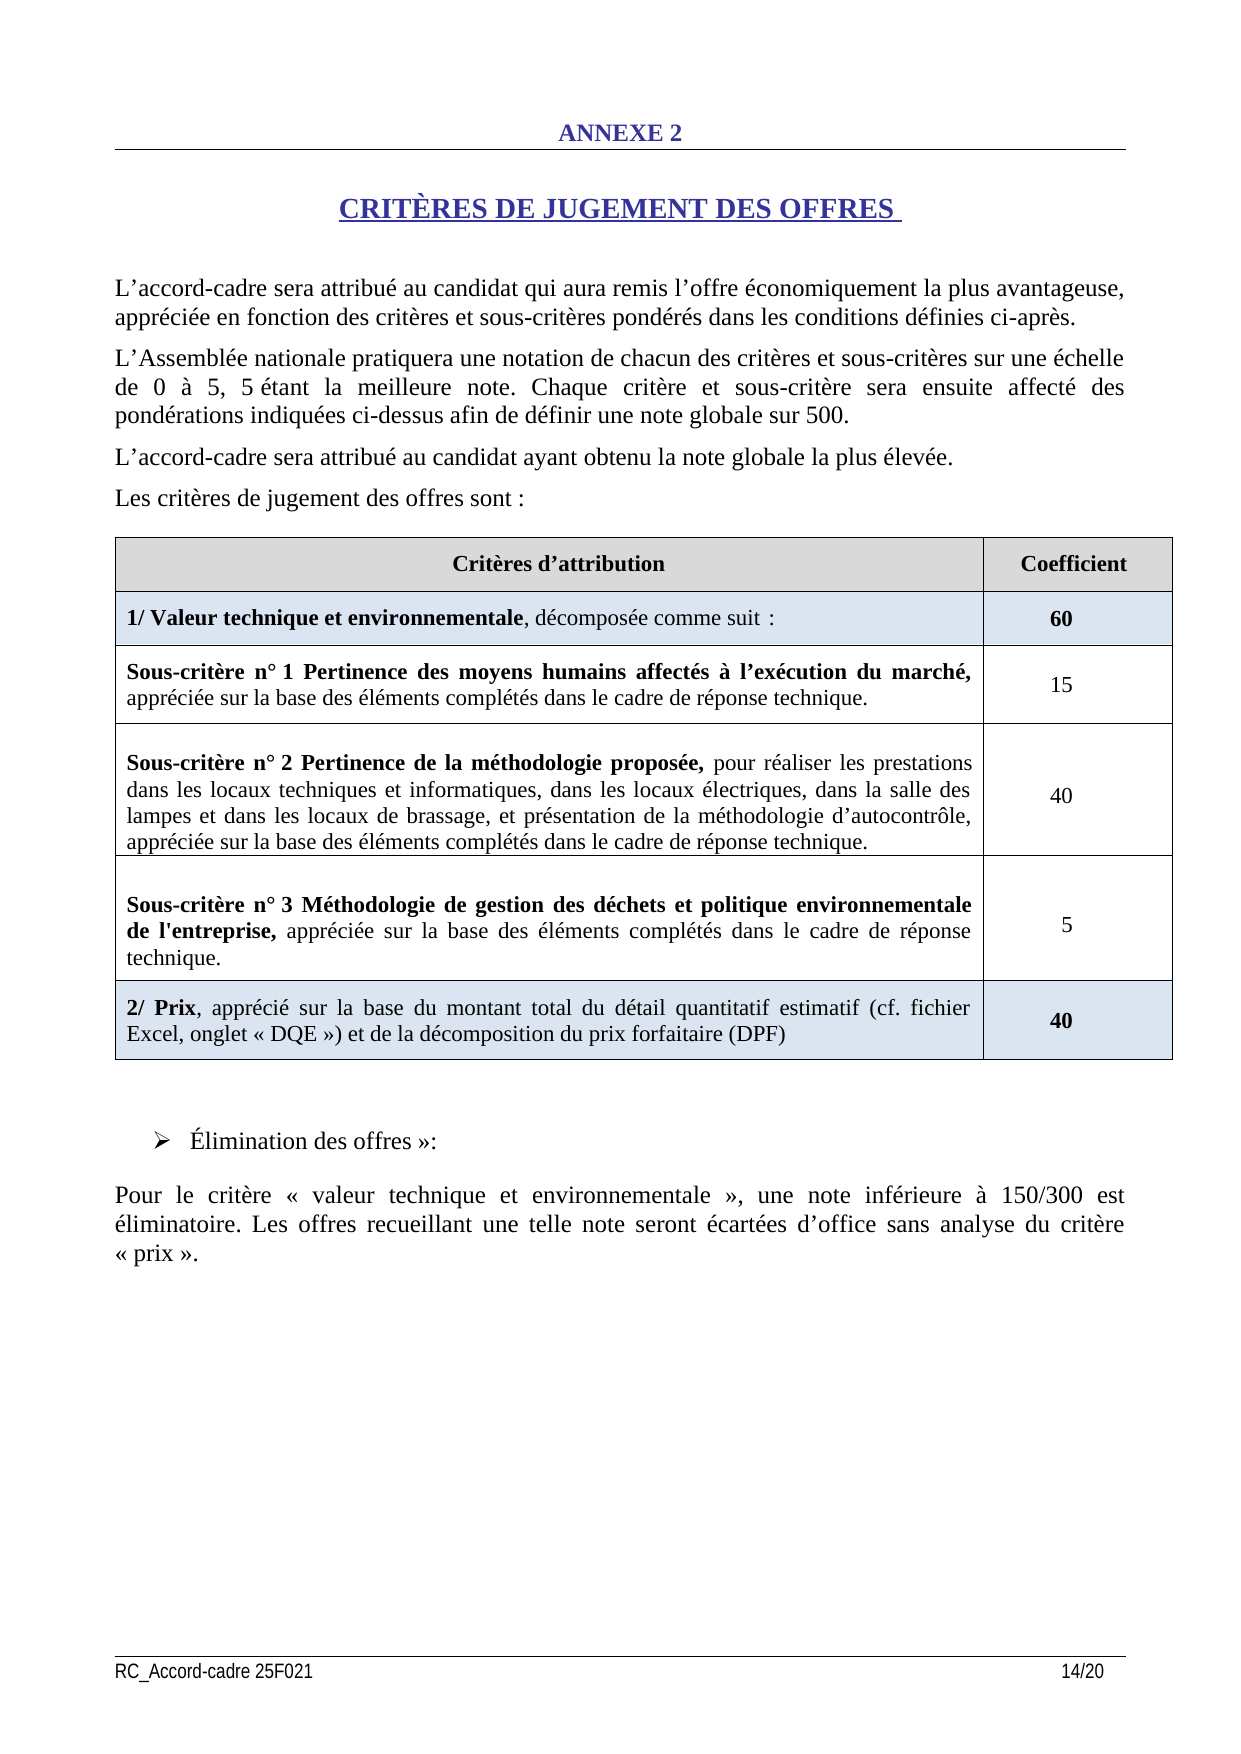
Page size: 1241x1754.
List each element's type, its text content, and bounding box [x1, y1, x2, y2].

list Élimination des offres »: [152, 1126, 1126, 1155]
table_header Coefficient [984, 538, 1172, 591]
text ANNEXE 2 [114, 118, 1126, 150]
table_cell 2/ Prix, apprécié sur la base du montant total du détail quantitatif estimatif (cf. fichier Excel, onglet « DQE ») et de la décomposition du prix forfaitaire (DPF) [116, 981, 983, 1059]
table_cell 40 [984, 724, 1172, 855]
table_cell Sous-critère n° 3 Méthodologie de gestion des déchets et politique environnementale de l'entreprise, appréciée sur la base des éléments complétés dans le cadre de réponse technique. [116, 856, 983, 980]
table_cell 1/ Valeur technique et environnementale, décomposée comme suit : [116, 592, 983, 644]
text L’Assemblée nationale pratiquera une notation de chacun des critères et sous-critères sur une échelle de 0 à 5, 5 étant la meilleure note. Chaque critère et sous-critère sera ensuite affecté des pondérations indiquées ci-dessus afin de définir une note globale sur 500. [114, 343, 1126, 429]
text Pour le critère « valeur technique et environnementale », une note inférieure à 150/300 est éliminatoire. Les offres recueillant une telle note seront écartées d’office sans analyse du critère « prix ». [114, 1180, 1126, 1266]
table_cell 15 [984, 646, 1172, 723]
table_cell Sous-critère n° 1 Pertinence des moyens humains affectés à l’exécution du marché, appréciée sur la base des éléments complétés dans le cadre de réponse technique. [116, 646, 983, 723]
text L’accord-cadre sera attribué au candidat qui aura remis l’offre économiquement la plus avantageuse, appréciée en fonction des critères et sous-critères pondérés dans les conditions définies ci-après. [114, 273, 1126, 331]
table_cell 60 [984, 592, 1172, 644]
table_cell 40 [984, 981, 1172, 1059]
table_cell 5 [984, 856, 1172, 980]
text Les critères de jugement des offres sont : [114, 483, 1126, 512]
text L’accord-cadre sera attribué au candidat ayant obtenu la note globale la plus élevée. [114, 442, 1126, 471]
table_cell Sous-critère n° 2 Pertinence de la méthodologie proposée, pour réaliser les prestations dans les locaux techniques et informatiques, dans les locaux électriques, dans la salle des lampes et dans les locaux de brassage, et présentation de la méthodologie d’autocontrôle, appréciée sur la base des éléments complétés dans le cadre de réponse technique. [116, 724, 983, 855]
subtitle CRITÈRES DE JUGEMENT DES OFFRES [114, 191, 1126, 261]
table_header Critères d’attribution [116, 538, 983, 591]
